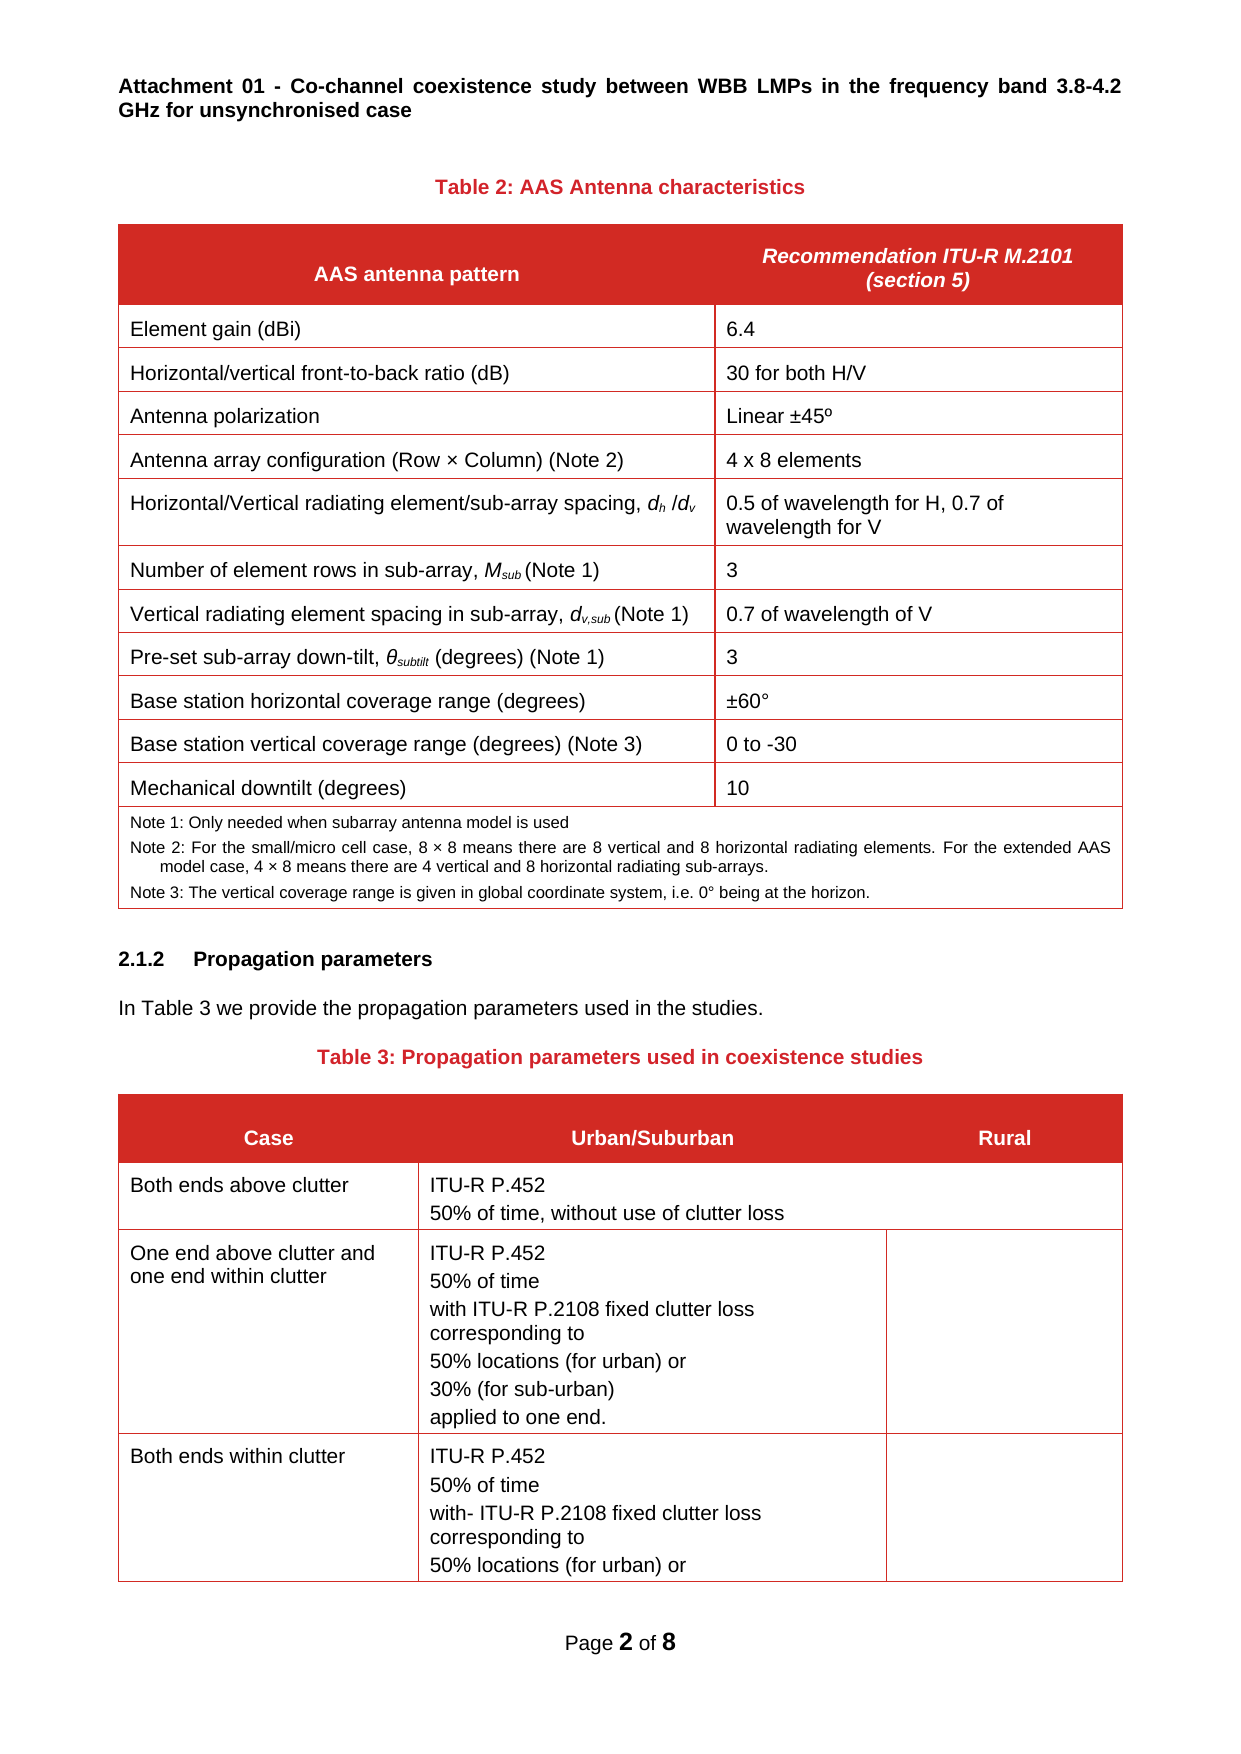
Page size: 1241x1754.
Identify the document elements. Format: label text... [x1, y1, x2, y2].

table_cell Pre-set sub-array down-tilt, θsubtilt (degrees) (Note 1) [119, 633, 714, 675]
table_cell Antenna polarization [119, 392, 714, 434]
table_header Recommendation ITU-R M.2101 (section 5) [716, 225, 1122, 304]
table_cell ITU-R P.452 50% of time with ITU-R P.2108 fixed clutter loss corresponding to 50% locations (for urban) or 30% (for sub-urban) applied to one end. [419, 1230, 886, 1433]
table_header Rural [887, 1095, 1122, 1162]
table_cell 6.4 [716, 305, 1122, 347]
text Table 2: AAS Antenna characteristics [118, 175, 1122, 199]
table_cell [887, 1230, 1122, 1433]
table_cell Vertical radiating element spacing in sub-array, dv,sub (Note 1) [119, 590, 714, 632]
text In Table 3 we provide the propagation parameters used in the studies. [118, 996, 1122, 1019]
table_cell 0 to -30 [716, 720, 1122, 762]
subtitle Propagation parameters [118, 947, 1122, 971]
table_cell 4 x 8 elements [716, 435, 1122, 478]
table_header Case [119, 1095, 418, 1162]
table_cell Both ends within clutter [119, 1434, 418, 1581]
table_cell 0.5 of wavelength for H, 0.7 of wavelength for V [716, 479, 1122, 545]
table_cell One end above clutter and one end within clutter [119, 1230, 418, 1433]
table_cell Mechanical downtilt (degrees) [119, 763, 714, 806]
table_cell 0.7 of wavelength of V [716, 590, 1122, 632]
table_cell 10 [716, 763, 1122, 806]
table_cell Base station horizontal coverage range (degrees) [119, 676, 714, 719]
table_cell ITU-R P.452 50% of time, without use of clutter loss [419, 1163, 1122, 1229]
table_cell Both ends above clutter [119, 1163, 418, 1229]
table_cell Element gain (dBi) [119, 305, 714, 347]
table_cell Note 1: Only needed when subarray antenna model is used Note 2: For the small/micro cell case, 8 × 8 means there are 8 vertical and 8 horizontal radiating elements. For the extended AAS model case, 4 × 8 means there are 4 vertical and 8 horizontal radiating sub-arrays. Note 3: The vertical coverage range is given in global coordinate system, i.e. 0° being at the horizon. [119, 807, 1122, 908]
table_header Urban/Suburban [419, 1095, 886, 1162]
table_cell Antenna array configuration (Row × Column) (Note 2) [119, 435, 714, 478]
table_cell Linear ±45º [716, 392, 1122, 434]
table_header AAS antenna pattern [119, 225, 714, 304]
text Table 3: Propagation parameters used in coexistence studies [118, 1044, 1122, 1068]
table_cell ±60° [716, 676, 1122, 719]
table_cell Number of element rows in sub-array, Msub (Note 1) [119, 546, 714, 588]
table_cell Horizontal/vertical front-to-back ratio (dB) [119, 348, 714, 391]
table_cell 3 [716, 546, 1122, 588]
table_cell Base station vertical coverage range (degrees) (Note 3) [119, 720, 714, 762]
table_cell Horizontal/Vertical radiating element/sub-array spacing, dh /dv [119, 479, 714, 545]
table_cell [419, 1434, 886, 1581]
table_cell 3 [716, 633, 1122, 675]
table_cell 30 for both H/V [716, 348, 1122, 391]
table_cell [887, 1434, 1122, 1581]
